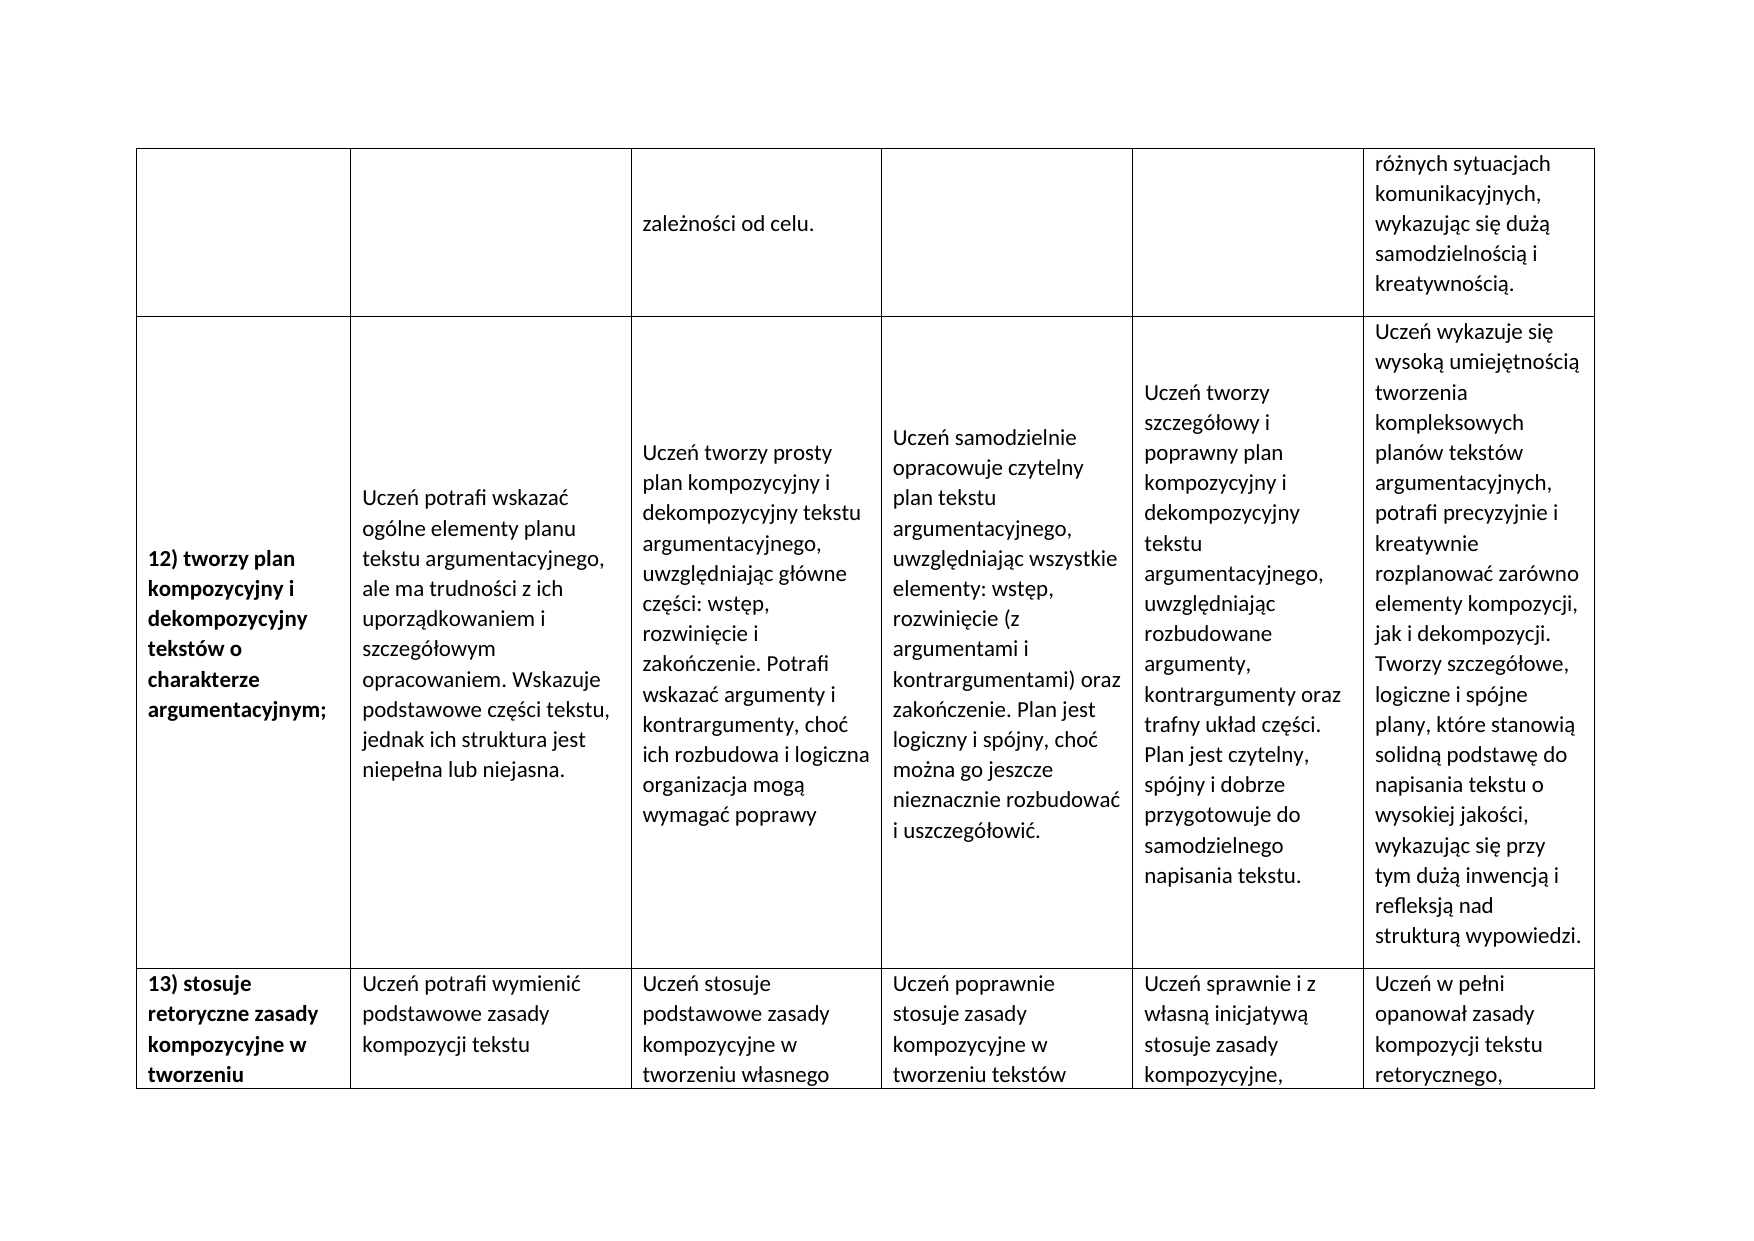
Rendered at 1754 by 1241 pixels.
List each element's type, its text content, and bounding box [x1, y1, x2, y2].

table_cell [632, 149, 881, 316]
table_cell Uczeń tworzy szczegółowy i poprawny plan kompozycyjny i dekompozycyjny tekstu argumentacyjnego, uwzględniając rozbudowane argumenty, kontrargumenty oraz trafny układ części. Plan jest czytelny, spójny i dobrze przygotowuje do samodzielnego napisania tekstu. [1133, 317, 1363, 968]
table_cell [137, 969, 350, 1088]
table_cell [882, 149, 1132, 316]
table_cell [1133, 149, 1363, 316]
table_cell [351, 969, 631, 1088]
table_cell Uczeń potrafi wskazać ogólne elementy planu tekstu argumentacyjnego, ale ma trudności z ich uporządkowaniem i szczegółowym opracowaniem. Wskazuje podstawowe części tekstu, jednak ich struktura jest niepełna lub niejasna. [351, 317, 631, 968]
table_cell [137, 149, 350, 316]
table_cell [1133, 969, 1363, 1088]
table_cell 12) tworzy plan kompozycyjny i dekompozycyjny tekstów o charakterze argumentacyjnym; [137, 317, 350, 968]
table_cell Uczeń tworzy prosty plan kompozycyjny i dekompozycyjny tekstu argumentacyjnego, uwzględniając główne części: wstęp, rozwinięcie i zakończenie. Potrafi wskazać argumenty i kontrargumenty, choć ich rozbudowa i logiczna organizacja mogą wymagać poprawy [632, 317, 881, 968]
table_cell Uczeń wykazuje się wysoką umiejętnością tworzenia kompleksowych planów tekstów argumentacyjnych, potrafi precyzyjnie i kreatywnie rozplanować zarówno elementy kompozycji, jak i dekompozycji. Tworzy szczegółowe, logiczne i spójne plany, które stanowią solidną podstawę do napisania tekstu o wysokiej jakości, wykazując się przy tym dużą inwencją i refleksją nad strukturą wypowiedzi. [1364, 317, 1594, 968]
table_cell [351, 149, 631, 316]
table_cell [1364, 149, 1594, 316]
table_cell Uczeń samodzielnie opracowuje czytelny plan tekstu argumentacyjnego, uwzględniając wszystkie elementy: wstęp, rozwinięcie (z argumentami i kontrargumentami) oraz zakończenie. Plan jest logiczny i spójny, choć można go jeszcze nieznacznie rozbudować i uszczegółowić. [882, 317, 1132, 968]
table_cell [882, 969, 1132, 1088]
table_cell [632, 969, 881, 1088]
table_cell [1364, 969, 1594, 1088]
